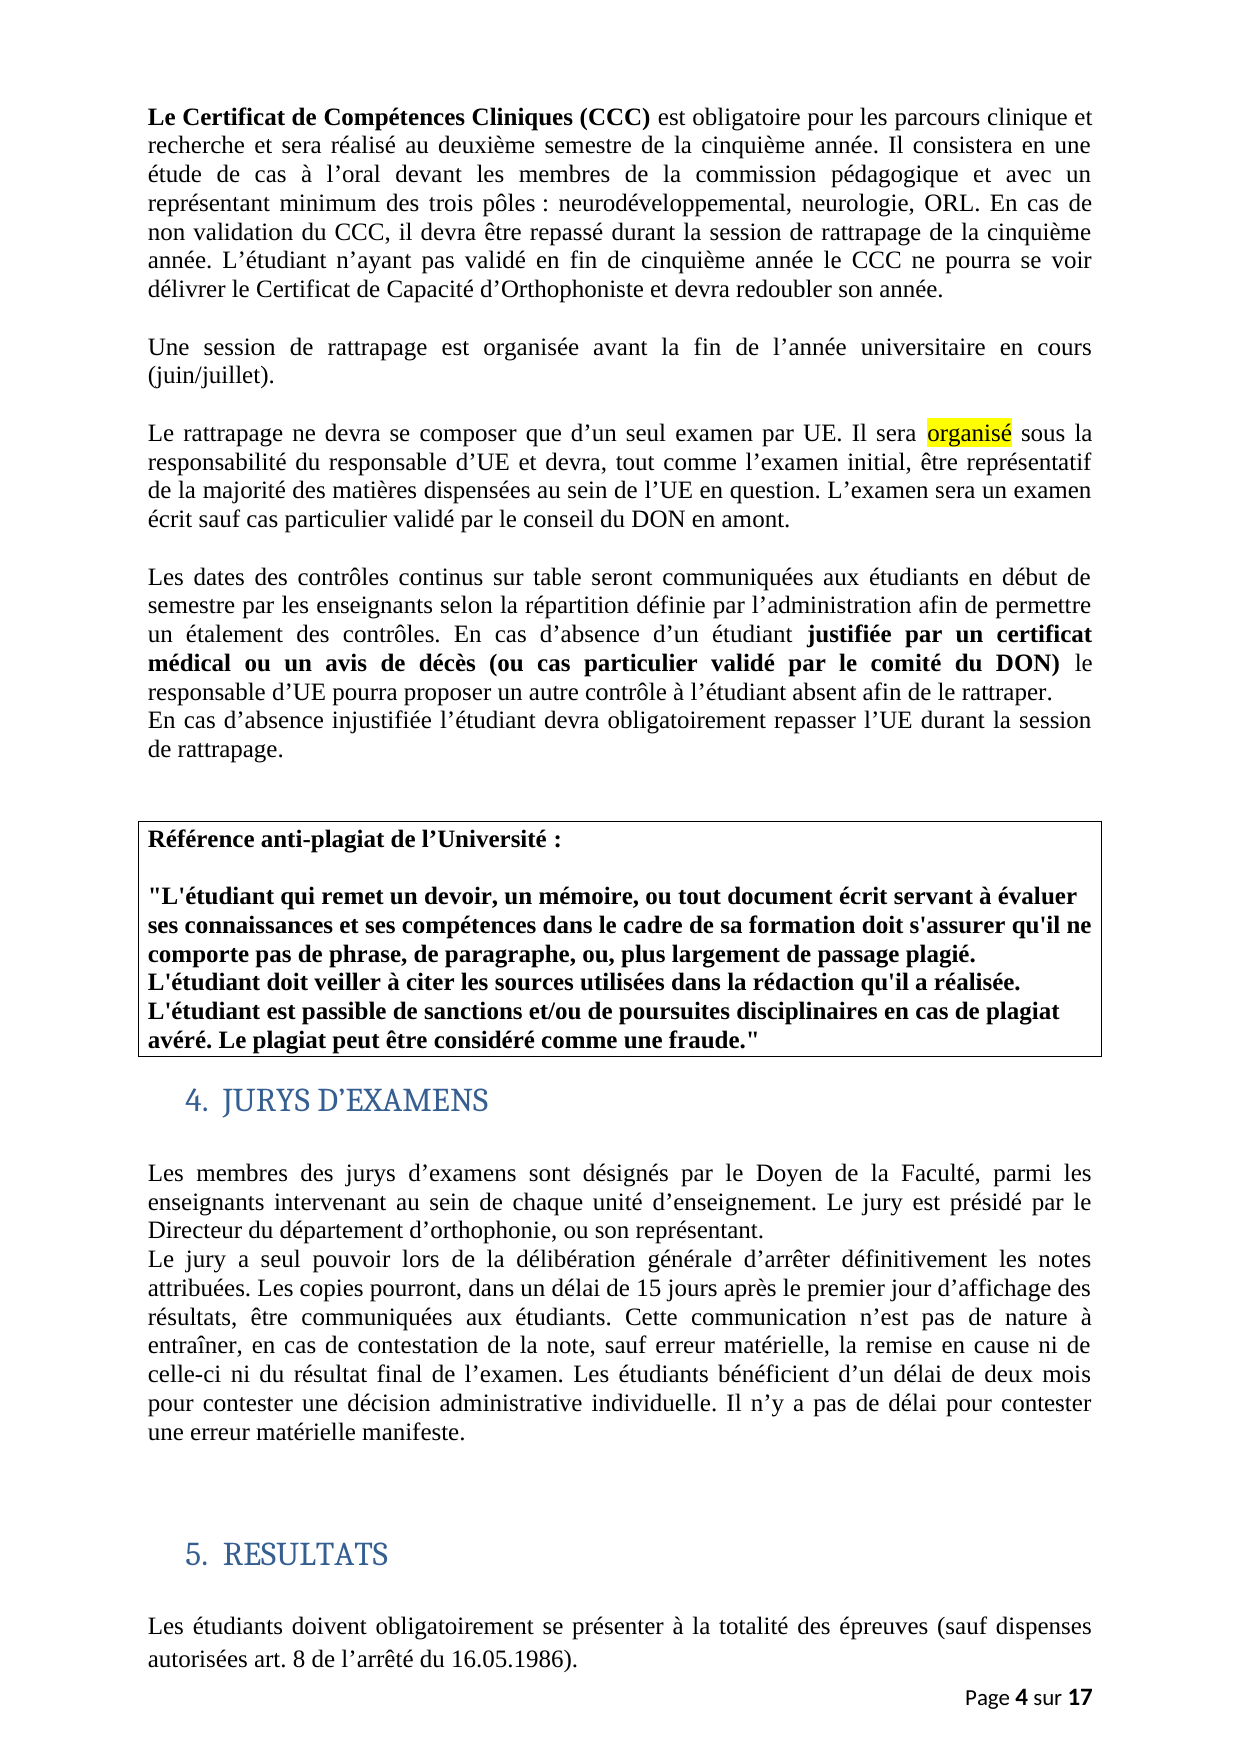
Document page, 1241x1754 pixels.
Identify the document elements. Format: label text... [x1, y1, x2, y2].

text "L'étudiant qui remet un devoir, un mémoire, ou tout document écrit servant à évaluer ses connaissances et ses compétences dans le cadre de sa formation doit s'assurer qu'il ne comporte pas de phrase, de paragraphe, ou, plus largement de passage plagié. L'étudiant doit veiller à citer les sources utilisées dans la rédaction qu'il a réalisée. [148, 881, 1092, 993]
text Les dates des contrôles continus sur table seront communiquées aux étudiants en début de semestre par les enseignants selon la répartition définie par l’administration afin de permettre un étalement des contrôles. En cas d’absence d’un étudiant justifiée par un certificat médical ou un avis de décès (ou cas particulier validé par le comité du DON) le responsable d’UE pourra proposer un autre contrôle à l’étudiant absent afin de le rattraper. [148, 562, 1092, 706]
text Référence anti-plagiat de l’Université : [139, 822, 1101, 852]
text Le rattrapage ne devra se composer que d’un seul examen par UE. Il sera organisé sous la responsabilité du responsable d’UE et devra, tout comme l’examen initial, être représentatif de la majorité des matières dispensées au sein de l’UE en question. L’examen sera un examen écrit sauf cas particulier validé par le conseil du DON en amont. [148, 418, 1092, 533]
subtitle RESULTATS [185, 1535, 1092, 1573]
subtitle JURYS D’EXAMENS [185, 1082, 1092, 1120]
text Les membres des jurys d’examens sont désignés par le Doyen de la Faculté, parmi les enseignants intervenant au sein de chaque unité d’enseignement. Le jury est présidé par le Directeur du département d’orthophonie, ou son représentant. [148, 1158, 1092, 1244]
text Une session de rattrapage est organisée avant la fin de l’année universitaire en cours (juin/juillet). [148, 332, 1092, 389]
text En cas d’absence injustifiée l’étudiant devra obligatoirement repasser l’UE durant la session de rattrapage. [148, 706, 1092, 763]
text L'étudiant est passible de sanctions et/ou de poursuites disciplinaires en cas de plagiat avéré. Le plagiat peut être considéré comme une fraude." [139, 993, 1101, 1056]
text Le Certificat de Compétences Cliniques (CCC) est obligatoire pour les parcours clinique et recherche et sera réalisé au deuxième semestre de la cinquième année. Il consistera en une étude de cas à l’oral devant les membres de la commission pédagogique et avec un représentant minimum des trois pôles : neurodéveloppemental, neurologie, ORL. En cas de non validation du CCC, il devra être repassé durant la session de rattrapage de la cinquième année. L’étudiant n’ayant pas validé en fin de cinquième année le CCC ne pourra se voir délivrer le Certificat de Capacité d’Orthophoniste et devra redoubler son année. [148, 102, 1092, 303]
text Le jury a seul pouvoir lors de la délibération générale d’arrêter définitivement les notes attribuées. Les copies pourront, dans un délai de 15 jours après le premier jour d’affichage des résultats, être communiquées aux étudiants. Cette communication n’est pas de nature à entraîner, en cas de contestation de la note, sauf erreur matérielle, la remise en cause ni de celle-ci ni du résultat final de l’examen. Les étudiants bénéficient d’un délai de deux mois pour contester une décision administrative individuelle. Il n’y a pas de délai pour contester une erreur matérielle manifeste. [148, 1244, 1092, 1446]
list Les étudiants doivent obligatoirement se présenter à la totalité des épreuves (sauf dispenses autorisées art. 8 de l’arrêté du 16.05.1986). [148, 1611, 1092, 1673]
